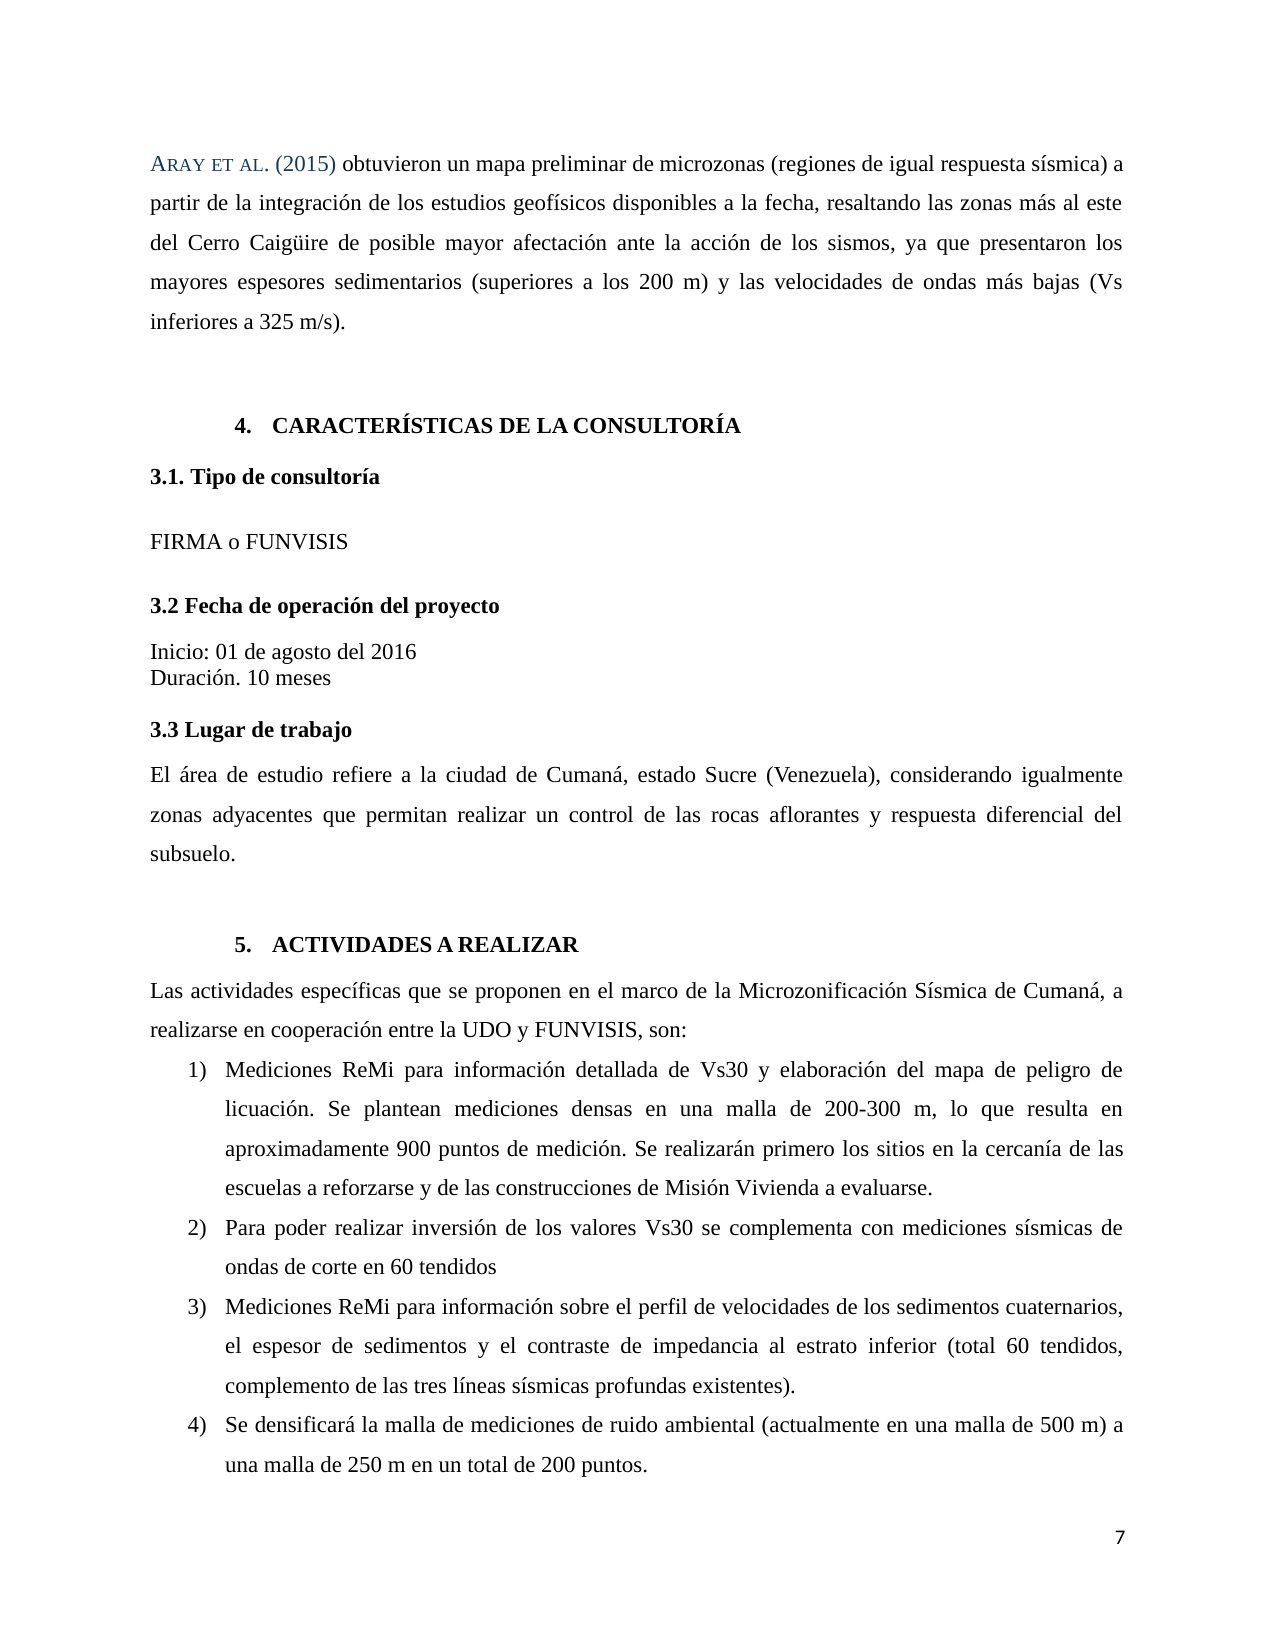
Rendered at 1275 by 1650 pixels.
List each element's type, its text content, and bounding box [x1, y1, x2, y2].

text Inicio: 01 de agosto del 2016 [150, 638, 1125, 664]
subtitle FIRMA o FUNVISIS [150, 528, 1125, 554]
text El área de estudio refiere a la ciudad de Cumaná, estado Sucre (Venezuela), considerando igualmente zonas adyacentes que permitan realizar un control de las rocas aflorantes y respuesta diferencial del subsuelo. [150, 761, 1125, 867]
subtitle 3.3 Lugar de trabajo [150, 716, 1125, 742]
subtitle 3.1. Tipo de consultoría [150, 463, 1125, 489]
list Para poder realizar inversión de los valores Vs30 se complementa con mediciones sísmicas de ondas de corte en 60 tendidos [187, 1214, 1125, 1279]
text Aray et al. (2015) obtuvieron un mapa preliminar de microzonas (regiones de igual respuesta sísmica) a partir de la integración de los estudios geofísicos disponibles a la fecha, resaltando las zonas más al este del Cerro Caigüire de posible mayor afectación ante la acción de los sismos, ya que presentaron los mayores espesores sedimentarios (superiores a los 200 m) y las velocidades de ondas más bajas (Vs inferiores a 325 m/s). [150, 150, 1125, 334]
text Las actividades específicas que se proponen en el marco de la Microzonificación Sísmica de Cumaná, a realizarse en cooperación entre la UDO y FUNVISIS, son: [150, 977, 1125, 1043]
subtitle CARACTERÍSTICAS DE LA CONSULTORÍA [234, 412, 1125, 438]
list Mediciones ReMi para información sobre el perfil de velocidades de los sedimentos cuaternarios, el espesor de sedimentos y el contraste de impedancia al estrato inferior (total 60 tendidos, complemento de las tres líneas sísmicas profundas existentes). [187, 1293, 1125, 1398]
list Se densificará la malla de mediciones de ruido ambiental (actualmente en una malla de 500 m) a una malla de 250 m en un total de 200 puntos. [187, 1411, 1125, 1477]
list Mediciones ReMi para información detallada de Vs30 y elaboración del mapa de peligro de licuación. Se plantean mediciones densas en una malla de 200-300 m, lo que resulta en aproximadamente 900 puntos de medición. Se realizarán primero los sitios en la cercanía de las escuelas a reforzarse y de las construcciones de Misión Vivienda a evaluarse. [187, 1056, 1125, 1201]
subtitle 3.2 Fecha de operación del proyecto [150, 592, 1125, 618]
text Duración. 10 meses [150, 664, 1125, 691]
subtitle ACTIVIDADES A REALIZAR [234, 931, 1125, 957]
